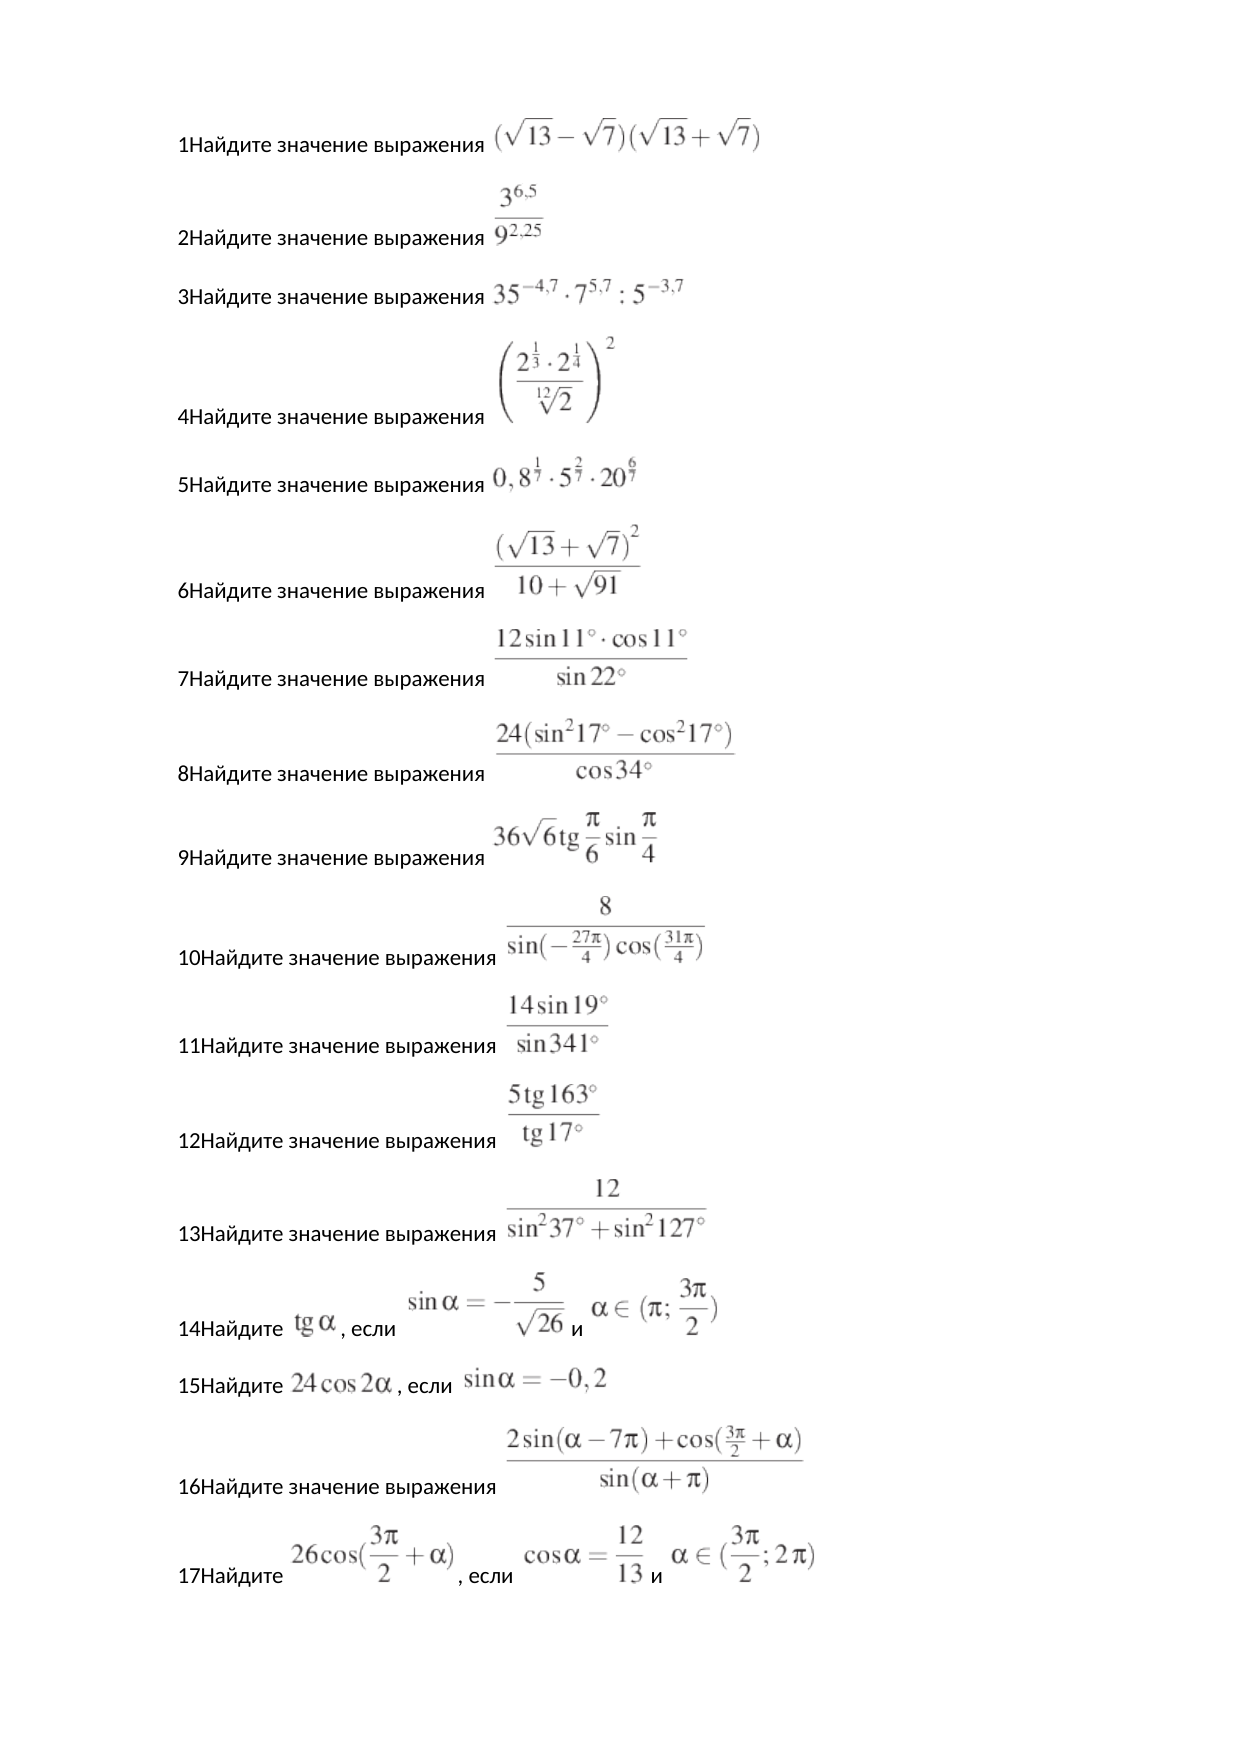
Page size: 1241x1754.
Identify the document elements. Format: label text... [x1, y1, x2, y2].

picture [457, 1367, 608, 1394]
text 8Найдите значение выражения [177, 718, 1152, 787]
picture [288, 1525, 458, 1584]
picture [288, 1312, 341, 1337]
picture [518, 1525, 646, 1584]
text 15Найдите , если [177, 1367, 1152, 1399]
picture [502, 896, 707, 965]
text 6Найдите значение выражения [177, 523, 1152, 604]
text 2Найдите значение выражения [177, 183, 1152, 251]
text 5Найдите значение выражения [177, 455, 1152, 498]
picture [490, 118, 764, 153]
picture [401, 1272, 566, 1337]
picture [502, 1179, 709, 1242]
picture [502, 1084, 601, 1149]
text 10Найдите значение выражения [177, 896, 1152, 971]
picture [588, 1278, 722, 1337]
picture [490, 455, 638, 493]
picture [490, 523, 643, 599]
picture [490, 717, 736, 782]
text 11Найдите значение выражения [177, 996, 1152, 1059]
text 1Найдите значение выражения [177, 118, 1152, 158]
text 9Найдите значение выражения [177, 812, 1152, 871]
text 13Найдите значение выражения [177, 1179, 1152, 1247]
picture [490, 276, 686, 305]
picture [668, 1525, 818, 1584]
text 4Найдите значение выражения [177, 335, 1152, 430]
picture [490, 812, 661, 866]
text 7Найдите значение выражения [177, 629, 1152, 693]
picture [490, 629, 691, 687]
text 12Найдите значение выражения [177, 1084, 1152, 1154]
picture [288, 1371, 397, 1394]
picture [490, 183, 545, 246]
picture [490, 335, 617, 425]
picture [502, 995, 612, 1054]
picture [502, 1424, 804, 1495]
text 3Найдите значение выражения [177, 276, 1152, 310]
